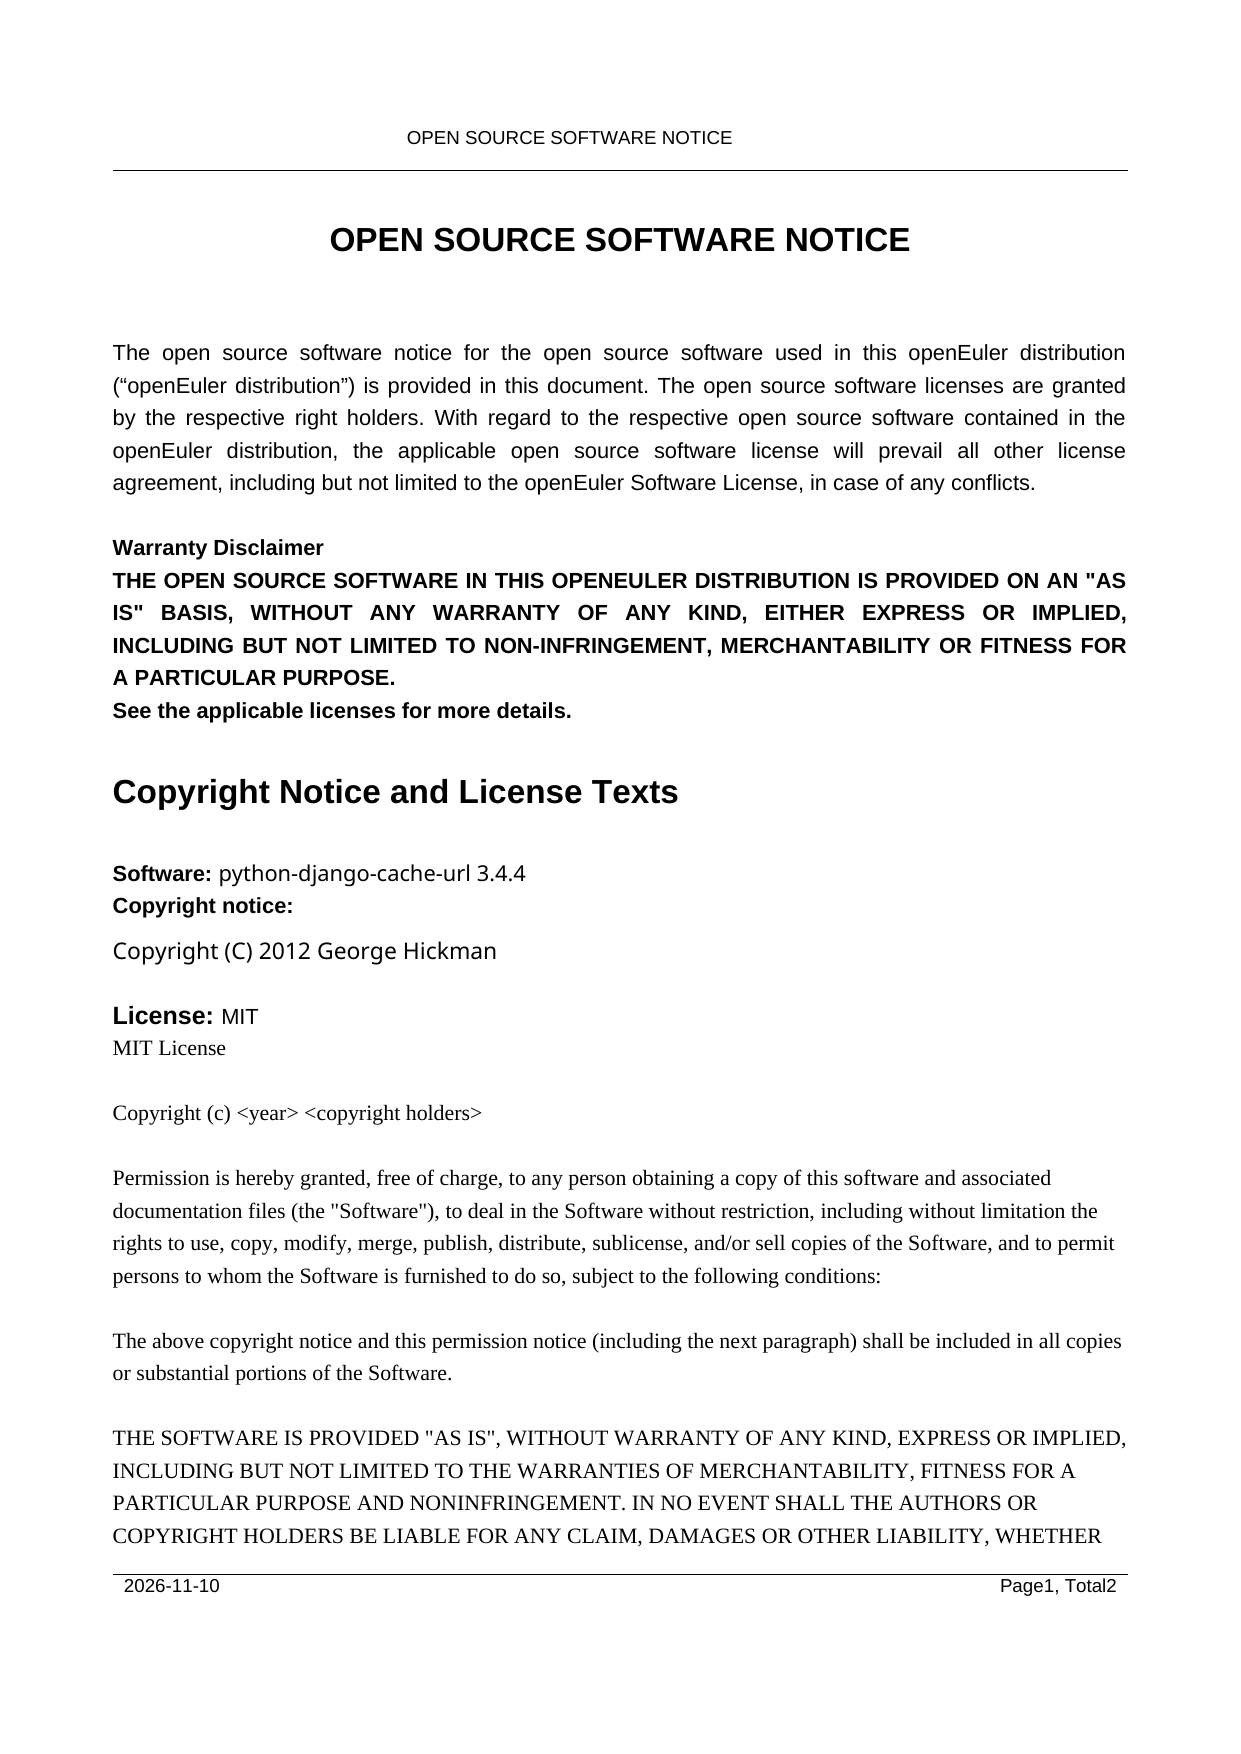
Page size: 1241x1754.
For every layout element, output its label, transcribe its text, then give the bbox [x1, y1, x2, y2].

text Warranty Disclaimer [112, 531, 1128, 564]
text Copyright notice: [112, 889, 1128, 921]
text Copyright (C) 2012 George Hickman [112, 934, 1128, 999]
title Software: python-django-cache-url 3.4.4 [112, 856, 1128, 889]
text The open source software notice for the open source software used in this openEuler distribution (“openEuler distribution”) is provided in this document. The open source software licenses are granted by the respective right holders. With regard to the respective open source software contained in the openEuler distribution, the applicable open source software license will prevail all other license agreement, including but not limited to the openEuler Software License, in case of any conflicts. [112, 336, 1128, 499]
text THE OPEN SOURCE SOFTWARE IN THIS OPENEULER DISTRIBUTION IS PROVIDED ON AN "AS IS" BASIS, WITHOUT ANY WARRANTY OF ANY KIND, EITHER EXPRESS OR IMPLIED, INCLUDING BUT NOT LIMITED TO NON-INFRINGEMENT, MERCHANTABILITY OR FITNESS FOR A PARTICULAR PURPOSE. See the applicable licenses for more details. [112, 564, 1128, 726]
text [112, 1031, 1128, 1551]
text Copyright Notice and License Texts [112, 759, 1128, 824]
text License: MIT [112, 999, 1128, 1031]
text OPEN SOURCE SOFTWARE NOTICE [112, 206, 1128, 271]
